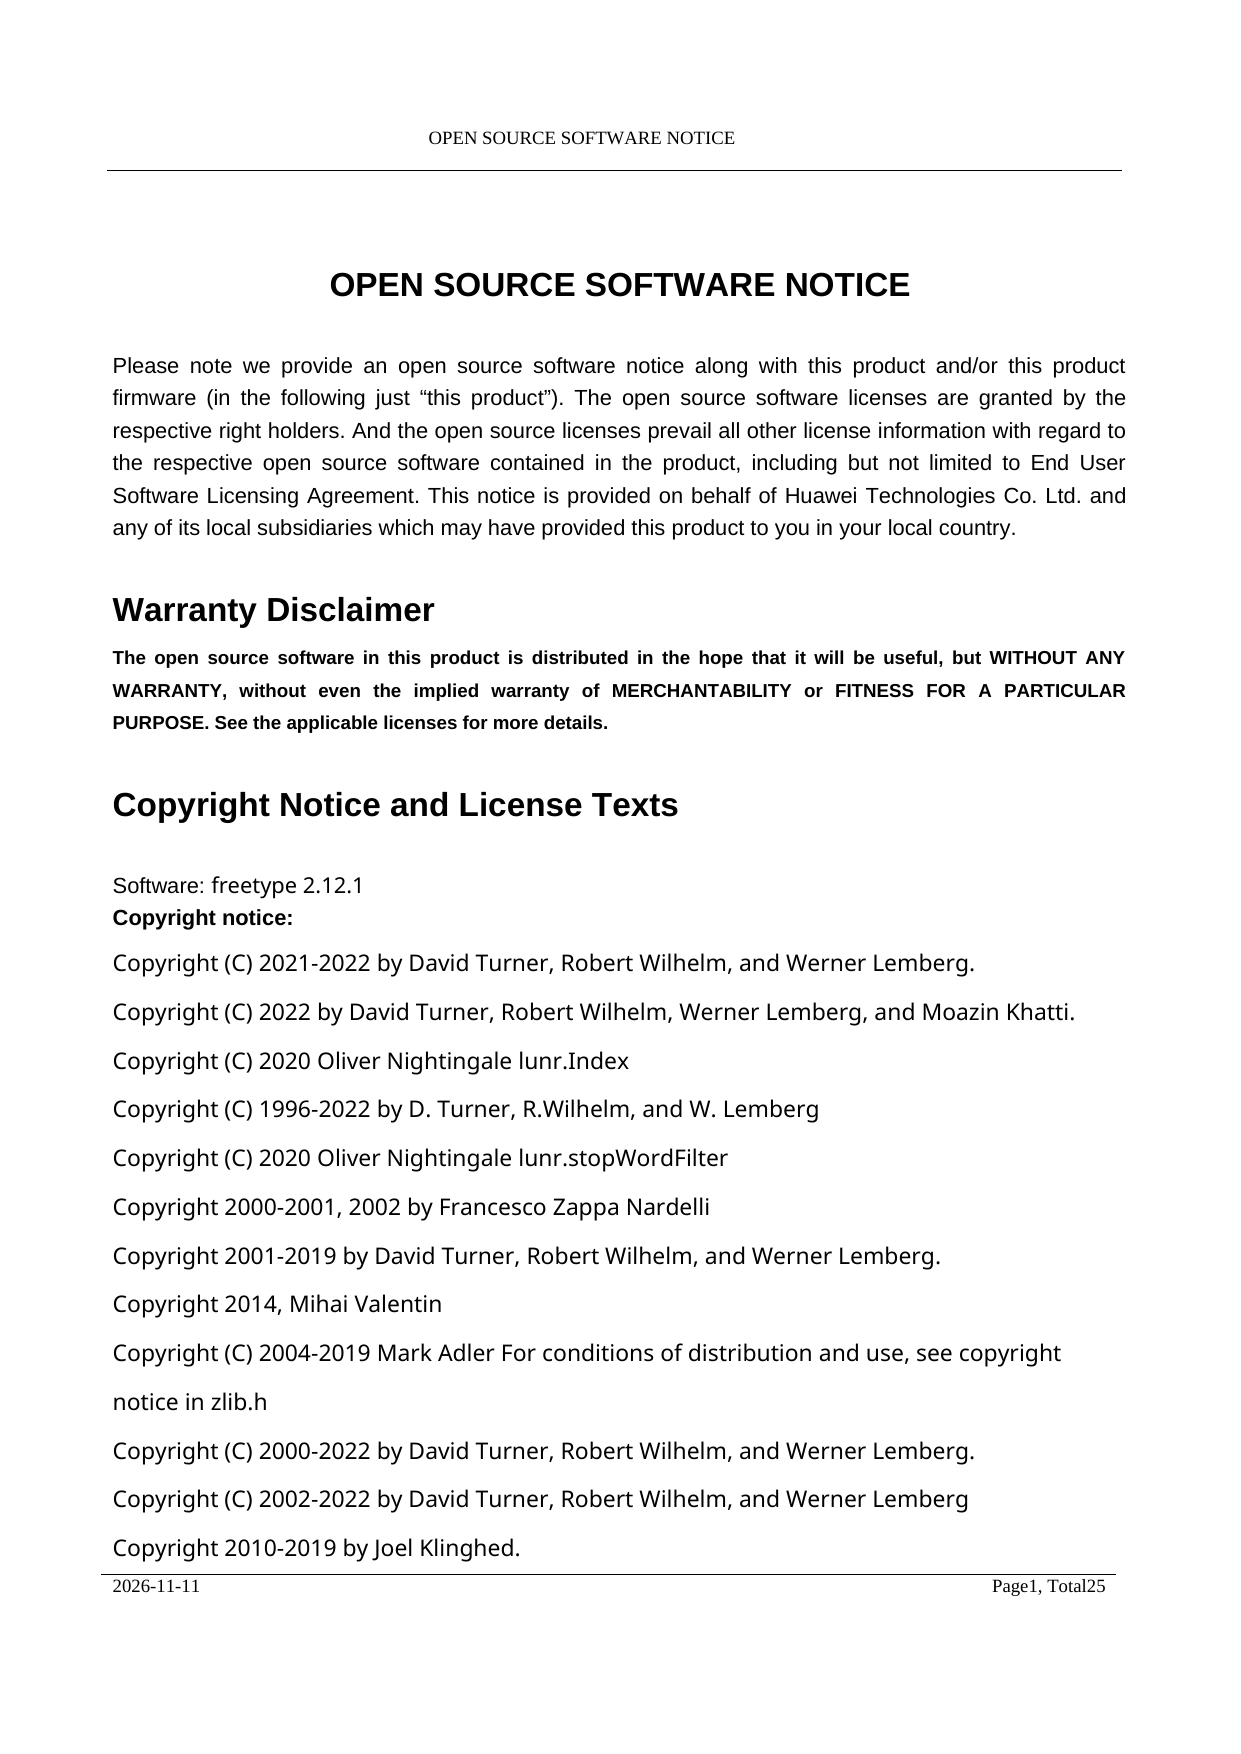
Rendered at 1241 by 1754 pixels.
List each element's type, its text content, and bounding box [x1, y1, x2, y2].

text Warranty Disclaimer [112, 576, 1128, 641]
text Please note we provide an open source software notice along with this product and/or this product firmware (in the following just “this product”). The open source software licenses are granted by the respective right holders. And the open source licenses prevail all other license information with regard to the respective open source software contained in the product, including but not limited to End User Software Licensing Agreement. This notice is provided on behalf of Huawei Technologies Co. Ltd. and any of its local subsidiaries which may have provided this product to you in your local country. [112, 349, 1128, 544]
text Copyright notice: [112, 901, 1128, 934]
text The open source software in this product is distributed in the hope that it will be useful, but WITHOUT ANY WARRANTY, without even the implied warranty of MERCHANTABILITY or FITNESS FOR A PARTICULAR PURPOSE. See the applicable licenses for more details. [112, 641, 1128, 739]
text Copyright Notice and License Texts [112, 771, 1128, 836]
text OPEN SOURCE SOFTWARE NOTICE [112, 251, 1128, 316]
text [112, 947, 1128, 1564]
text Software: freetype 2.12.1 [112, 869, 1128, 901]
